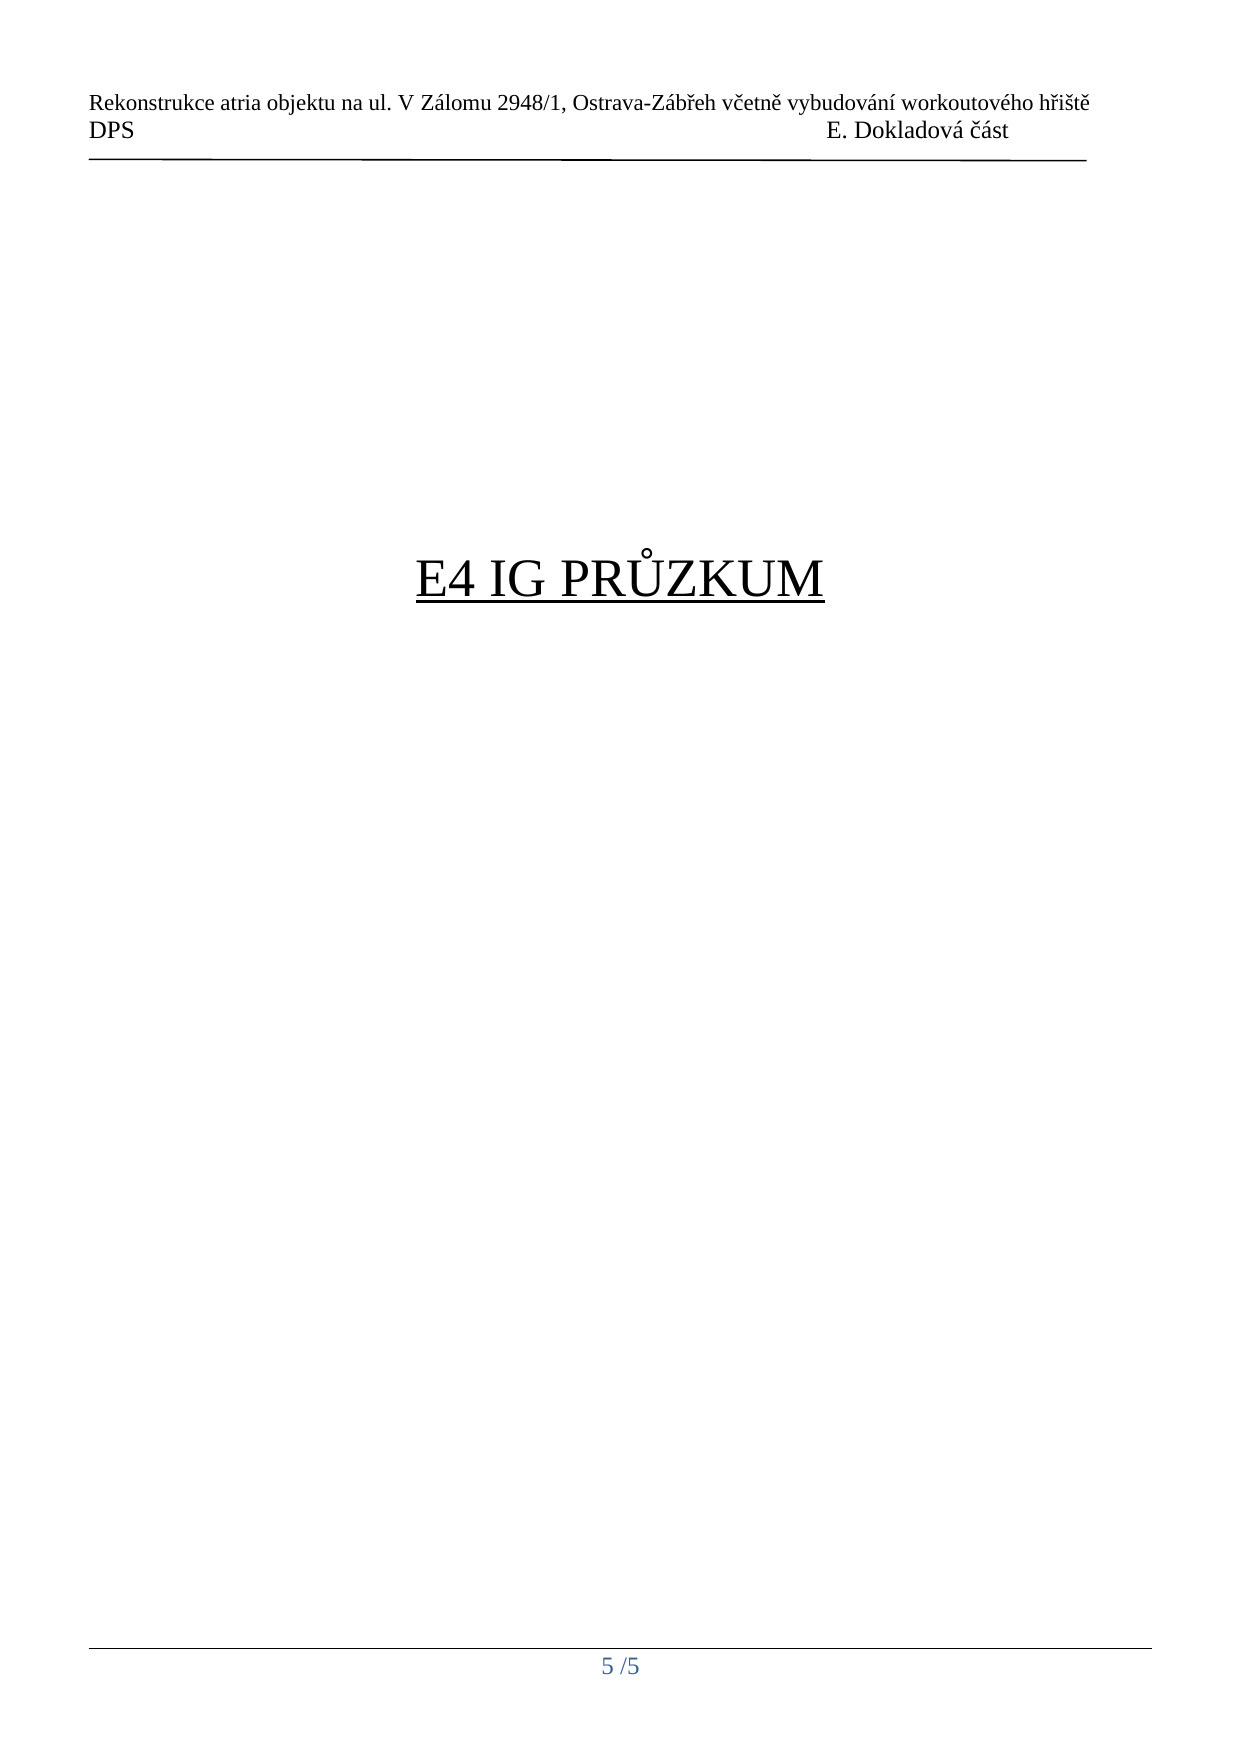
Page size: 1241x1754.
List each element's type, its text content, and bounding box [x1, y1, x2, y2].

text E4 IG PRŮZKUM [89, 546, 1152, 608]
